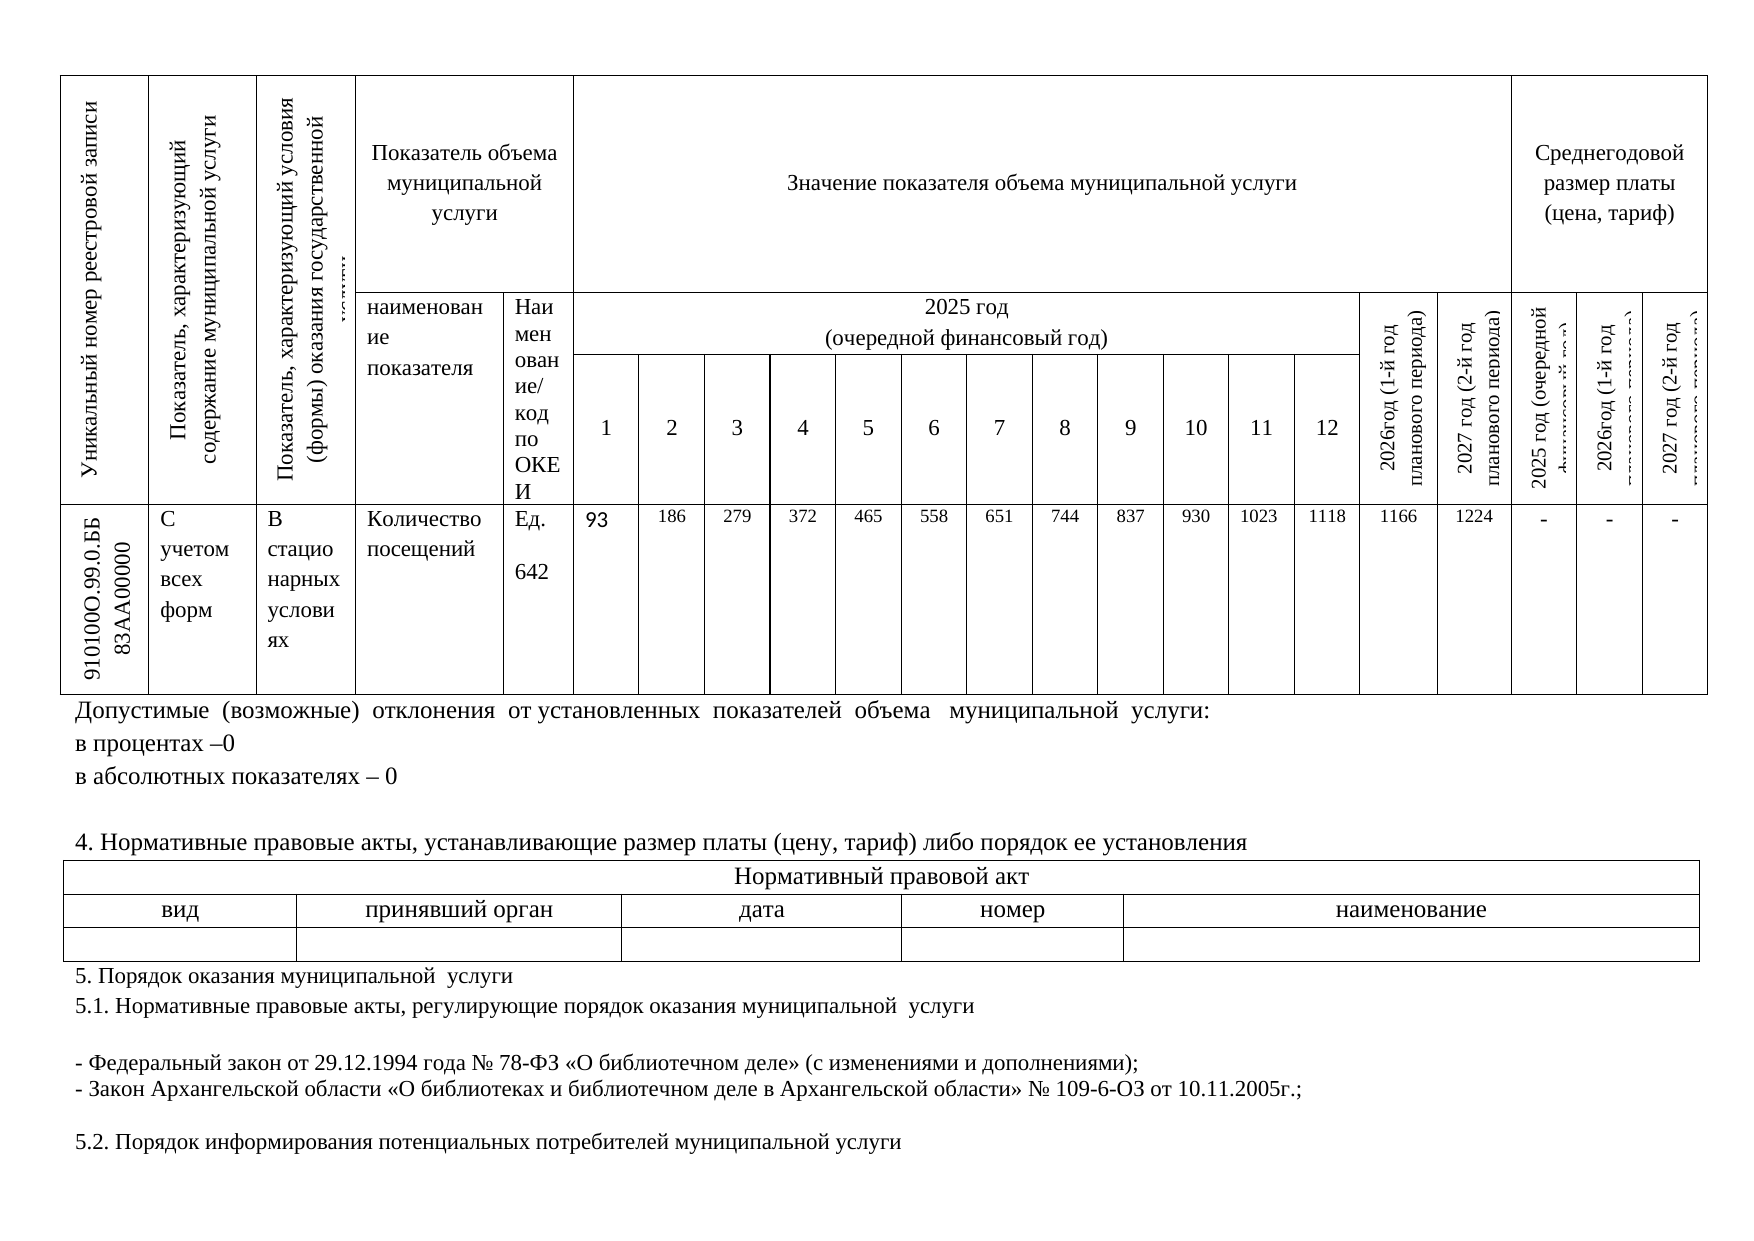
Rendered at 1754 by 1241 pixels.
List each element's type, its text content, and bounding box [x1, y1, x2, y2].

table_cell 651 [967, 505, 1032, 694]
table_cell дата [622, 895, 901, 927]
table_cell 6 [902, 355, 966, 504]
text в абсолютных показателях – 0 [75, 761, 1679, 789]
table_cell 2027 год (2-й год планового периода) [1438, 293, 1511, 504]
table_cell - [1512, 505, 1576, 694]
text 4. Нормативные правовые акты, устанавливающие размер платы (цену, тариф) либо порядок ее установления [75, 827, 1679, 856]
table_header Показатель объема муниципальной услуги [356, 76, 573, 292]
table_cell [1124, 928, 1699, 961]
table_cell 2025 год (очередной финансовый год) [574, 293, 1359, 354]
table_header Показатель, характеризующий условия (формы) оказания государственной услуги [257, 76, 355, 504]
table_cell номер [902, 895, 1123, 927]
table_cell 465 [836, 505, 901, 694]
table_header Значение показателя объема муниципальной услуги [574, 76, 1511, 292]
table_cell 2026год (1-й год планового периода) [1360, 293, 1437, 504]
text Допустимые (возможные) отклонения от установленных показателей объема муниципальной услуги: [75, 695, 1679, 723]
table_cell Наименование/код по ОКЕИ [504, 293, 573, 504]
table_cell наименование [1124, 895, 1699, 927]
table_cell Ед. 642 [504, 505, 573, 694]
table_cell 8 [1033, 355, 1097, 504]
table_cell 2025 год (очередной финансовый год) [1512, 293, 1576, 504]
table_cell 372 [771, 505, 835, 694]
table_cell [297, 928, 621, 961]
table_cell наименование показателя [356, 293, 503, 504]
table_cell 186 [639, 505, 704, 694]
text 5.1. Нормативные правовые акты, регулирующие порядок оказания муниципальной услуги [75, 992, 1679, 1019]
table_cell [902, 928, 1123, 961]
table_cell 837 [1098, 505, 1163, 694]
table_cell 1 [574, 355, 638, 504]
table_cell 930 [1164, 505, 1228, 694]
table_cell 12 [1295, 355, 1359, 504]
text в процентах –0 [75, 728, 1679, 756]
table_cell 2 [639, 355, 704, 504]
table_cell 1166 [1360, 505, 1437, 694]
text - Федеральный закон от 29.12.1994 года № 78-ФЗ «О библиотечном деле» (с изменениями и дополнениями); - Закон Архангельской области «О библиотеках и библиотечном деле в Архангельской области» № 109-6-ОЗ от 10.11.2005г.; [75, 1023, 1679, 1102]
table_cell принявший орган [297, 895, 621, 927]
text 5. Порядок оказания муниципальной услуги [75, 962, 1679, 988]
table_cell 11 [1229, 355, 1294, 504]
table_cell В стационарных условиях [257, 505, 355, 694]
table_cell вид [64, 895, 296, 927]
table_cell 4 [771, 355, 835, 504]
table_cell 93 [574, 505, 638, 694]
table_cell 744 [1033, 505, 1097, 694]
table_cell 9 [1098, 355, 1163, 504]
table_cell 279 [705, 505, 769, 694]
table_header Показатель, характеризующий содержание муниципальной услуги [149, 76, 256, 504]
text 5.2. Порядок информирования потенциальных потребителей муниципальной услуги [75, 1128, 1679, 1154]
table_cell 2026год (1-й год планового периода) [1577, 293, 1642, 504]
table_cell 558 [902, 505, 966, 694]
table_header Уникальный номер реестровой записи [61, 76, 148, 504]
table_cell 10 [1164, 355, 1228, 504]
table_cell - [1643, 505, 1707, 694]
table_cell - [1577, 505, 1642, 694]
table_cell 910100О.99.0.ББ83АА00000 [61, 505, 148, 694]
table_cell 1023 [1229, 505, 1294, 694]
table_cell 2027 год (2-й год планового периода) [1643, 293, 1707, 504]
table_header Нормативный правовой акт [64, 861, 1699, 893]
table_cell 3 [705, 355, 769, 504]
table_cell Количество посещений [356, 505, 503, 694]
table_cell [622, 928, 901, 961]
table_cell 7 [967, 355, 1032, 504]
table_cell 1118 [1295, 505, 1359, 694]
table_header Среднегодовой размер платы (цена, тариф) [1512, 76, 1707, 292]
table_cell [64, 928, 296, 961]
table_cell 1224 [1438, 505, 1511, 694]
table_cell С учетом всех форм [149, 505, 256, 694]
table_cell 5 [836, 355, 901, 504]
